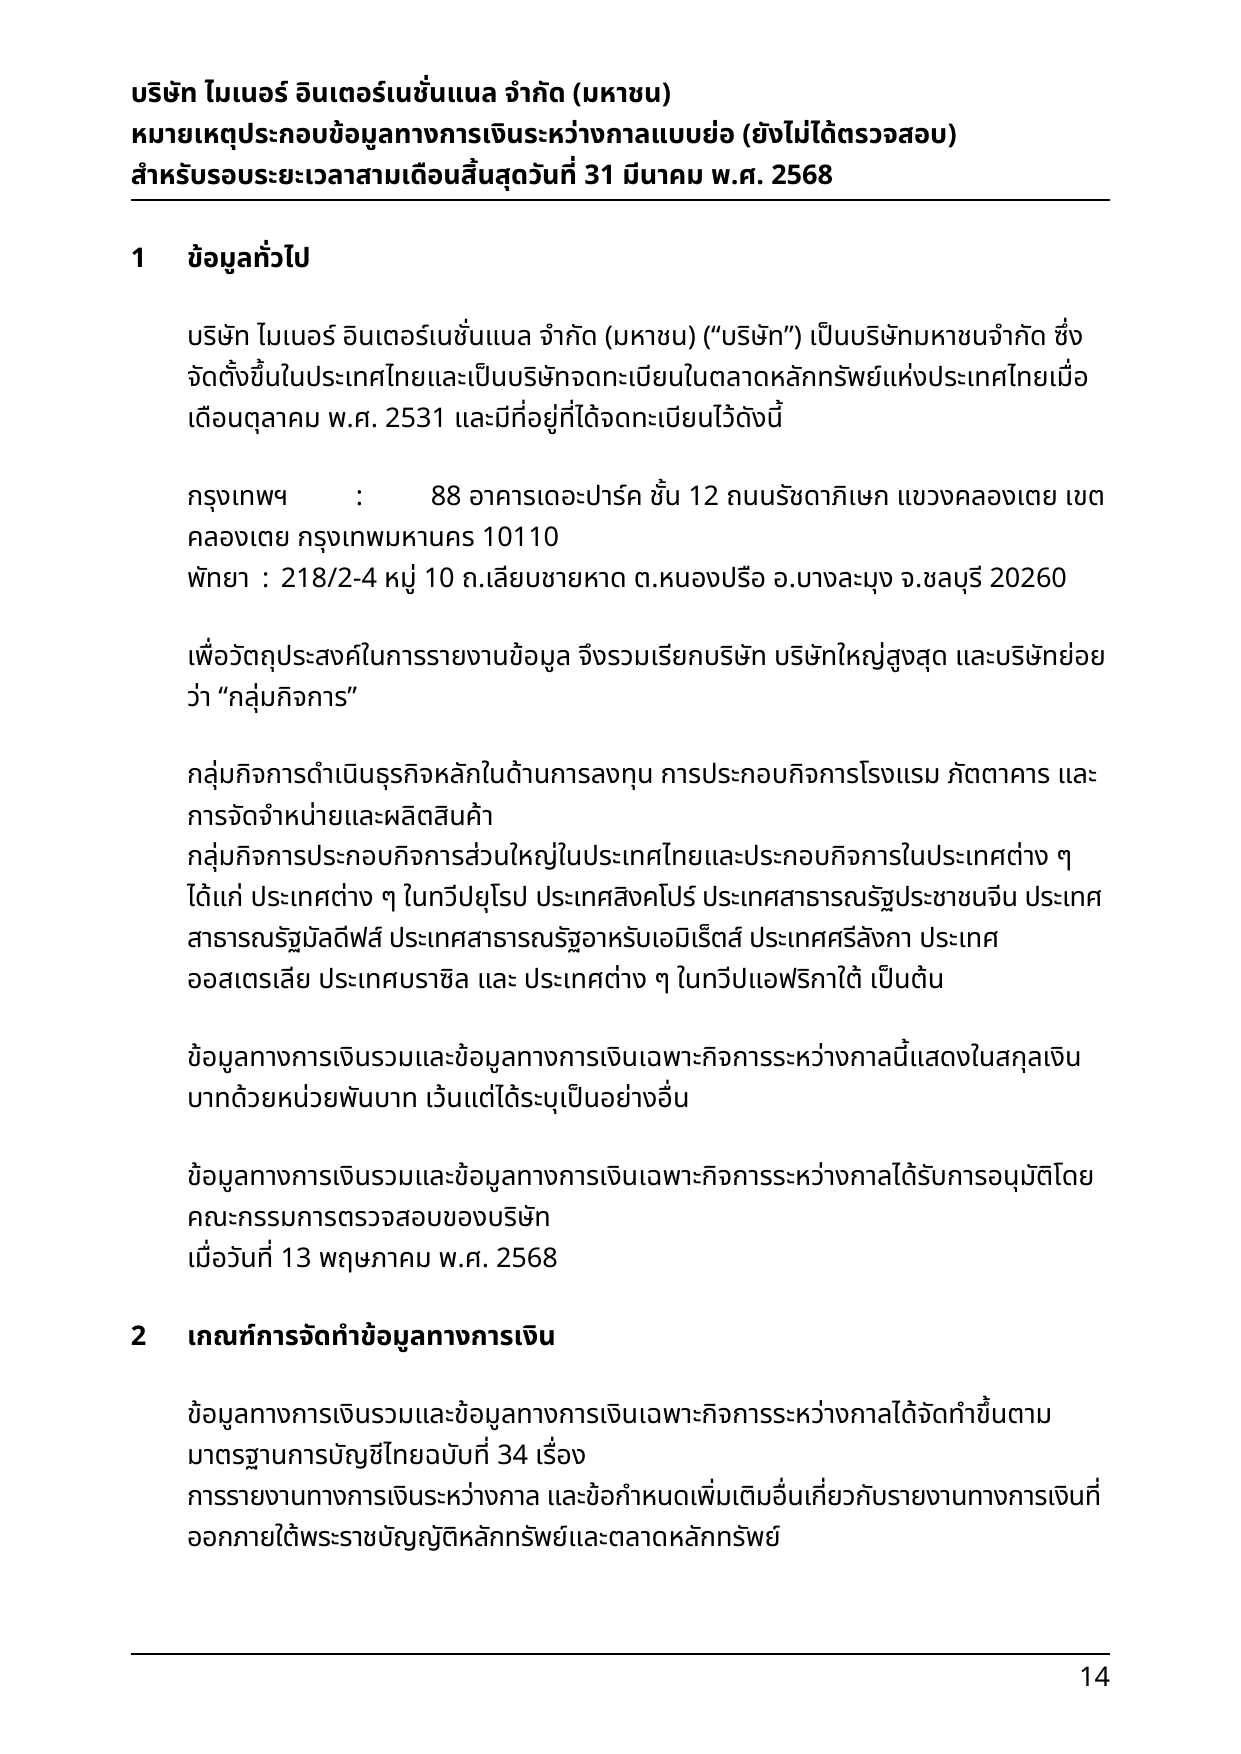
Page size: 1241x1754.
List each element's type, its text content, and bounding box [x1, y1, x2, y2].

text 2 เกณฑ์การจัดทำข้อมูลทางการเงิน [131, 1316, 1110, 1357]
text ข้อมูลทางการเงินรวมและข้อมูลทางการเงินเฉพาะกิจการระหว่างกาลได้รับการอนุมัติโดยคณะกรรมการตรวจสอบของบริษัท เมื่อวันที่ 13 พฤษภาคม พ.ศ. 2568 [187, 1156, 1110, 1279]
text ข้อมูลทางการเงินรวมและข้อมูลทางการเงินเฉพาะกิจการระหว่างกาลได้จัดทำขึ้นตามมาตรฐานการบัญชีไทยฉบับที่ 34 เรื่อง การรายงานทางการเงินระหว่างกาล และข้อกำหนดเพิ่มเติมอื่นเกี่ยวกับรายงานทางการเงินที่ออกภายใต้พระราชบัญญัติหลักทรัพย์และตลาดหลักทรัพย์ [187, 1394, 1110, 1558]
text 1 ข้อมูลทั่วไป [131, 238, 1110, 279]
text ข้อมูลทางการเงินรวมและข้อมูลทางการเงินเฉพาะกิจการระหว่างกาลนี้แสดงในสกุลเงินบาทด้วยหน่วยพันบาท เว้นแต่ได้ระบุเป็นอย่างอื่น [187, 1038, 1110, 1119]
text พัทยา : 218/2-4 หมู่ 10 ถ.เลียบชายหาด ต.หนองปรือ อ.บางละมุง จ.ชลบุรี 20260 [187, 558, 1110, 599]
text บริษัท ไมเนอร์ อินเตอร์เนชั่นแนล จำกัด (มหาชน) (“บริษัท”) เป็นบริษัทมหาชนจำกัด ซึ่งจัดตั้งขึ้นในประเทศไทยและเป็นบริษัทจดทะเบียนในตลาดหลักทรัพย์แห่งประเทศไทยเมื่อเดือนตุลาคม พ.ศ. 2531 และมีที่อยู่ที่ได้จดทะเบียนไว้ดังนี้ [187, 316, 1110, 439]
text กรุงเทพฯ : 88 อาคารเดอะปาร์ค ชั้น 12 ถนนรัชดาภิเษก แขวงคลองเตย เขตคลองเตย กรุงเทพมหานคร 10110 [187, 476, 1110, 558]
text เพื่อวัตถุประสงค์ในการรายงานข้อมูล จึงรวมเรียกบริษัท บริษัทใหญ่สูงสุด และบริษัทย่อยว่า “กลุ่มกิจการ” [187, 636, 1110, 718]
text กลุ่มกิจการดำเนินธุรกิจหลักในด้านการลงทุน การประกอบกิจการโรงแรม ภัตตาคาร และการจัดจำหน่ายและผลิตสินค้า กลุ่มกิจการประกอบกิจการส่วนใหญ่ในประเทศไทยและประกอบกิจการในประเทศต่าง ๆ ได้แก่ ประเทศต่าง ๆ ในทวีปยุโรป ประเทศสิงคโปร์ ประเทศสาธารณรัฐประชาชนจีน ประเทศสาธารณรัฐมัลดีฟส์ ประเทศสาธารณรัฐอาหรับเอมิเร็ตส์ ประเทศศรีลังกา ประเทศออสเตรเลีย ประเทศบราซิล และ ประเทศต่าง ๆ ในทวีปแอฟริกาใต้ เป็นต้น [187, 755, 1110, 1001]
